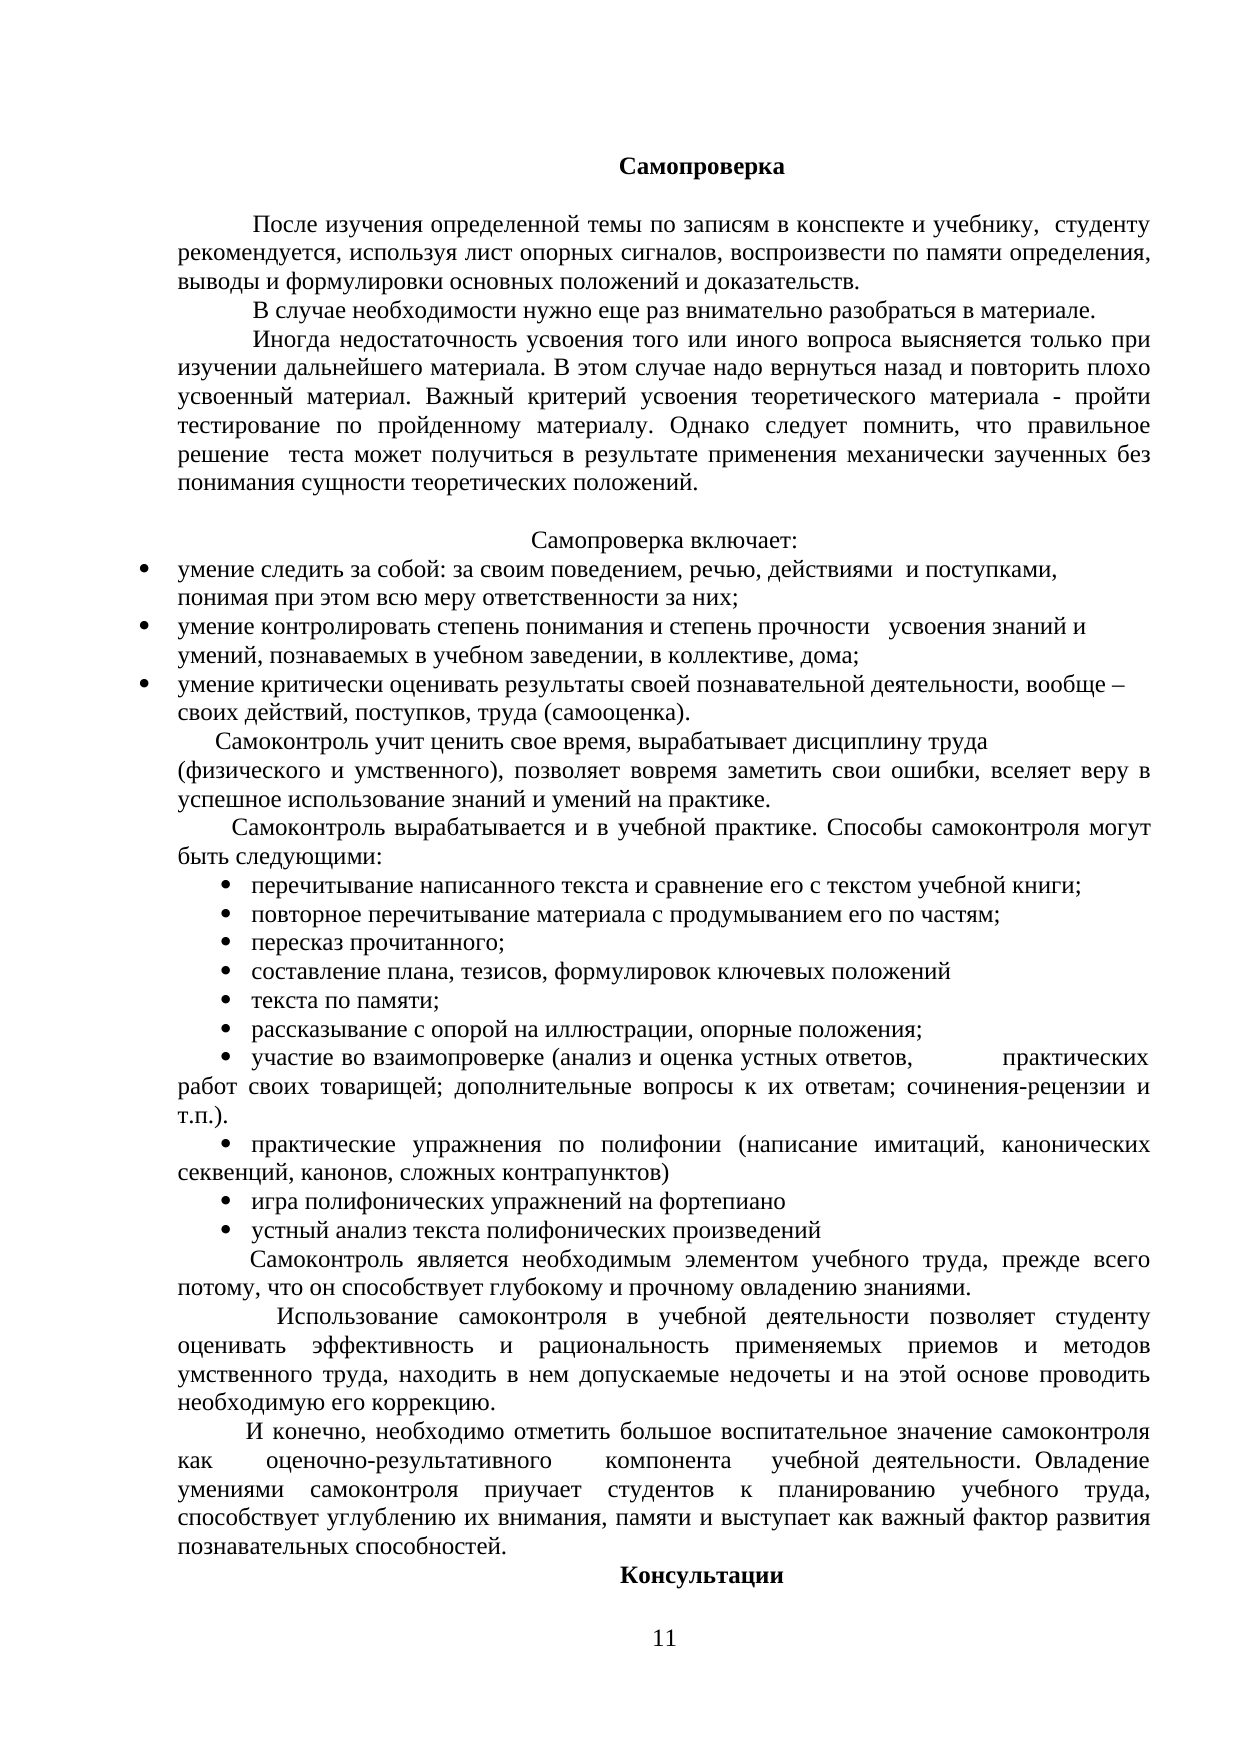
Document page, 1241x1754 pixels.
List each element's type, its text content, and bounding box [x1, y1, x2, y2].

text И конечно, необходимо отметить большое воспитательное значение самоконтроля как оценочно-результативного компонента учебной деятельности. Овладение умениями самоконтроля приучает студентов к планированию учебного труда, способствует углублению их внимания, памяти и выступает как важный фактор развития познавательных способностей. [177, 1416, 1152, 1560]
text Использование самоконтроля в учебной деятельности позволяет студенту оценивать эффективность и рациональность применяемых приемов и методов умственного труда, находить в нем допускаемые недочеты и на этой основе проводить необходимую его коррекцию. [177, 1301, 1152, 1416]
list устный анализ текста полифонических произведений [177, 1215, 1152, 1244]
list игра полифонических упражнений на фортепиано [177, 1186, 1152, 1215]
text После изучения определенной темы по записям в конспекте и учебнику, студенту рекомендуется, используя лист опорных сигналов, воспроизвести по памяти определения, выводы и формулировки основных положений и доказательств. [177, 209, 1152, 295]
list составление плана, тезисов, формулировок ключевых положений [177, 956, 1152, 985]
text Консультации [177, 1560, 1152, 1589]
text В случае необходимости нужно еще раз внимательно разобраться в материале. [177, 295, 1152, 324]
text Самопроверка включает: [177, 525, 1152, 554]
list умение критически оценивать результаты своей познавательной деятельности, вообще – своих действий, поступков, труда (самооценка). [140, 669, 1152, 726]
list перечитывание написанного текста и сравнение его с текстом учебной книги; [177, 870, 1152, 899]
list текста по памяти; [177, 985, 1152, 1014]
list пересказ прочитанного; [177, 927, 1152, 956]
list участие во взаимопроверке (анализ и оценка устных ответов, практических работ своих товарищей; дополнительные вопросы к их ответам; сочинения-рецензии и т.п.). [177, 1042, 1152, 1129]
text Самоконтроль учит ценить свое время, вырабатывает дисциплину труда [177, 726, 1152, 755]
text Самоконтроль является необходимым элементом учебного труда, прежде всего потому, что он способствует глубокому и прочному овладению знаниями. [177, 1244, 1152, 1301]
text (физического и умственного), позволяет вовремя заметить свои ошибки, вселяет веру в успешное использование знаний и умений на практике. [177, 755, 1152, 812]
list практические упражнения по полифонии (написание имитаций, канонических секвенций, канонов, сложных контрапунктов) [177, 1129, 1152, 1186]
list повторное перечитывание материала с продумыванием его по частям; [177, 899, 1152, 927]
text Самоконтроль вырабатывается и в учебной практике. Способы самоконтроля могут быть следующими: [177, 812, 1152, 870]
text Самопроверка [177, 151, 1152, 180]
list умение контролировать степень понимания и степень прочности усвоения знаний и умений, познаваемых в учебном заведении, в коллективе, дома; [140, 611, 1152, 669]
text Иногда недостаточность усвоения того или иного вопроса выясняется только при изучении дальнейшего материала. В этом случае надо вернуться назад и повторить плохо усвоенный материал. Важный критерий усвоения теоретического материала - пройти тестирование по пройденному материалу. Однако следует помнить, что правильное решение теста может получиться в результате применения механически заученных без понимания сущности теоретических положений. [177, 324, 1152, 496]
list рассказывание с опорой на иллюстрации, опорные положения; [177, 1014, 1152, 1042]
list умение следить за собой: за своим поведением, речью, действиями и поступками, понимая при этом всю меру ответственности за них; [140, 554, 1152, 611]
